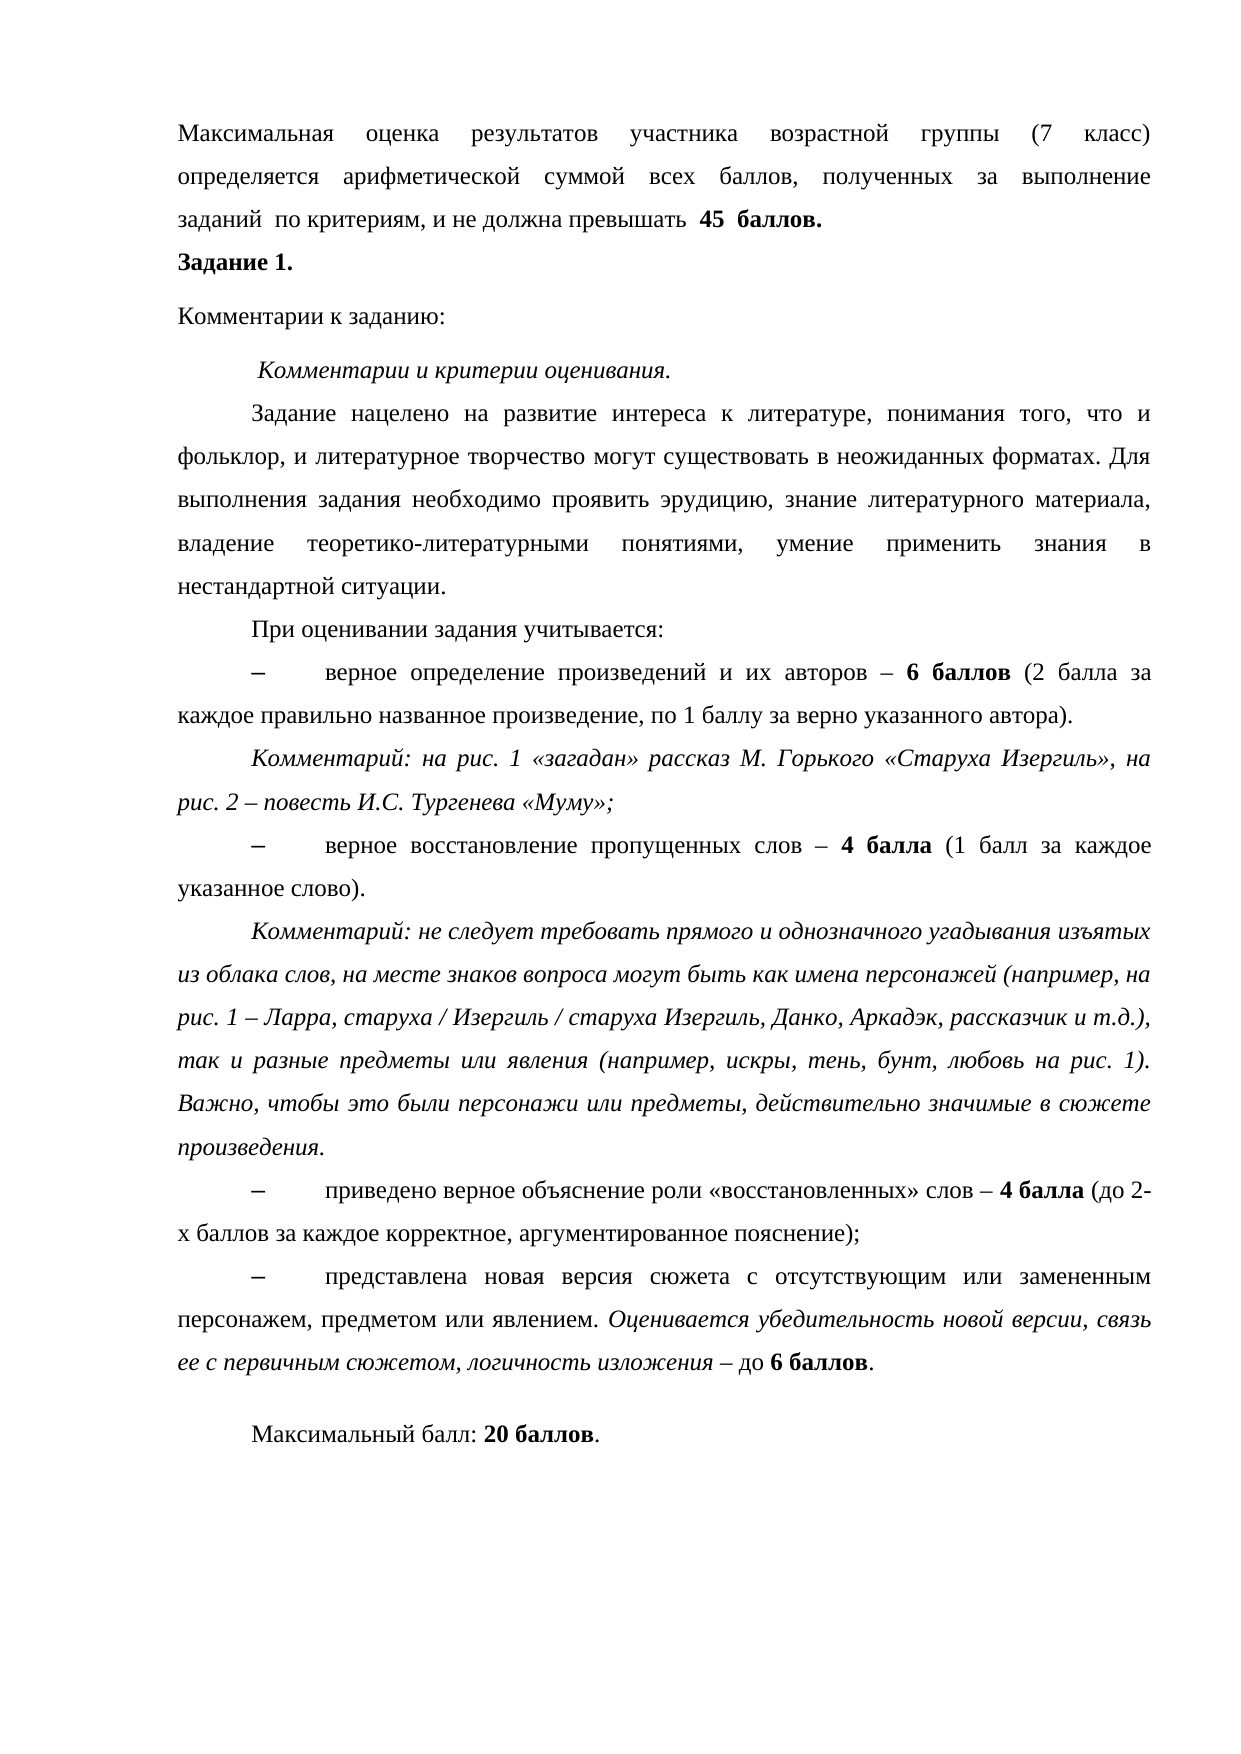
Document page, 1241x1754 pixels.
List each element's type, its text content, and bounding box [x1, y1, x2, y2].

text Задание нацелено на развитие интереса к литературе, понимания того, что и фольклор, и литературное творчество могут существовать в неожиданных форматах. Для выполнения задания необходимо проявить эрудицию, знание литературного материала, владение теоретико-литературными понятиями, умение применить знания в нестандартной ситуации. [177, 398, 1152, 599]
list приведено верное объяснение роли «восстановленных» слов – 4 балла (до 2-х баллов за каждое корректное, аргументированное пояснение); [177, 1175, 1152, 1247]
text Комментарий: на рис. 1 «загадан» рассказ М. Горького «Старуха Изергиль», на рис. 2 – повесть И.С. Тургенева «Муму»; [177, 743, 1152, 815]
text Комментарий: не следует требовать прямого и однозначного угадывания изъятых из облака слов, на месте знаков вопроса могут быть как имена персонажей (например, на рис. 1 – Ларра, старуха / Изергиль / старуха Изергиль, Данко, Аркадэк, рассказчик и т.д.), так и разные предметы или явления (например, искры, тень, бунт, любовь на рис. 1). Важно, чтобы это были персонажи или предметы, действительно значимые в сюжете произведения. [177, 916, 1152, 1160]
text Максимальная оценка результатов участника возрастной группы (7 класс) определяется арифметической суммой всех баллов, полученных за выполнение заданий по критериям, и не должна превышать 45 баллов. [177, 118, 1152, 233]
text Комментарии к заданию: [177, 301, 1152, 330]
text При оценивании задания учитывается: [177, 614, 1152, 643]
text Максимальный балл: 20 баллов. [177, 1419, 1152, 1448]
text Комментарии и критерии оценивания. [177, 355, 1152, 384]
list верное определение произведений и их авторов – 6 баллов (2 балла за каждое правильно названное произведение, по 1 баллу за верно указанного автора). [177, 657, 1152, 729]
list представлена новая версия сюжета с отсутствующим или замененным персонажем, предметом или явлением. Оценивается убедительность новой версии, связь ее с первичным сюжетом, логичность изложения – до 6 баллов. [177, 1261, 1152, 1376]
list верное восстановление пропущенных слов – 4 балла (1 балл за каждое указанное слово). [177, 830, 1152, 902]
text Задание 1. [177, 247, 1152, 276]
